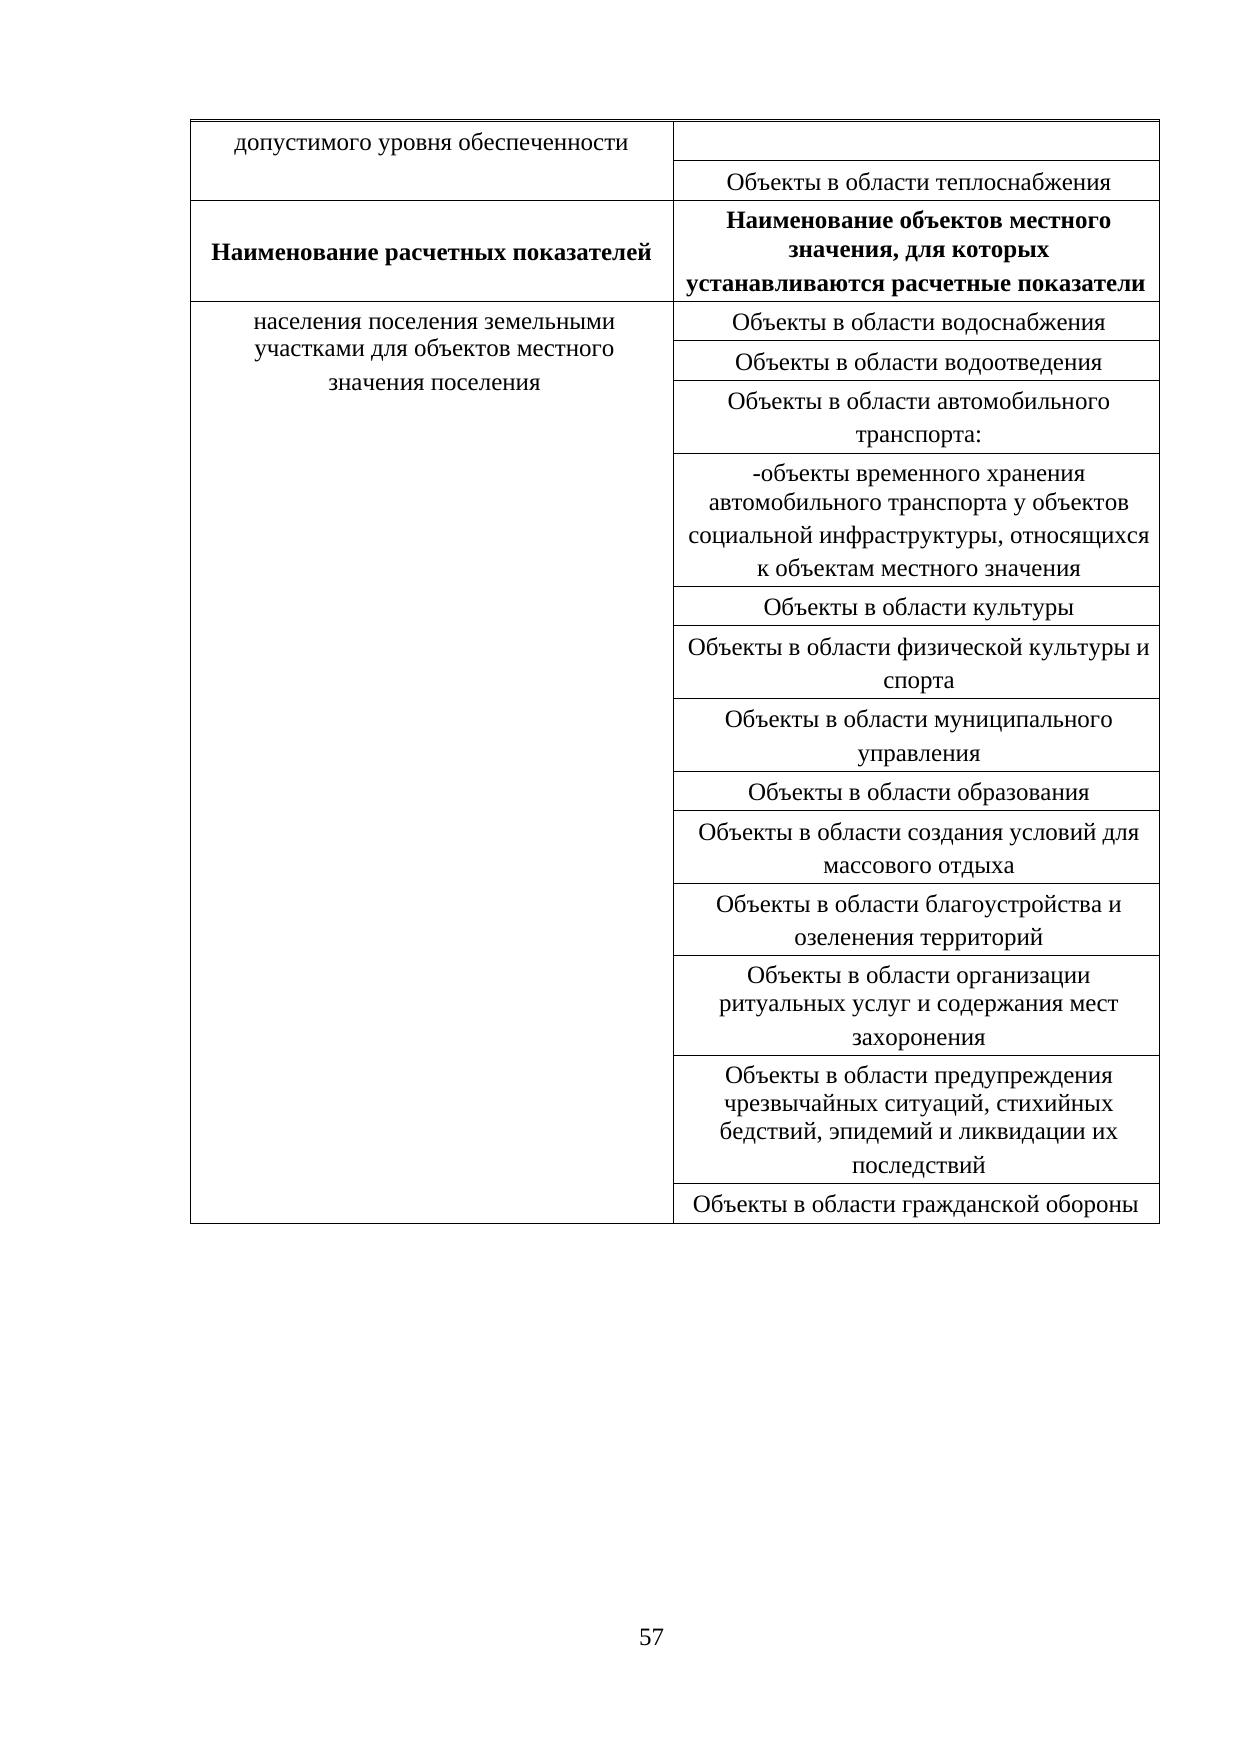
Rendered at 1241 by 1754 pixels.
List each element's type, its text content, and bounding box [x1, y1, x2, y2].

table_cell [674, 122, 1159, 160]
table_cell Объекты в области физической культуры и спорта [674, 626, 1159, 698]
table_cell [191, 122, 673, 200]
table_cell -объекты временного хранения автомобильного транспорта у объектов социальной инфраструктуры, относящихся к объектам местного значения [674, 454, 1159, 586]
table_cell Объекты в области предупреждения чрезвычайных ситуаций, стихийных бедствий, эпидемий и ликвидации их последствий [674, 1056, 1159, 1183]
table_cell Объекты в области организации ритуальных услуг и содержания мест захоронения [674, 956, 1159, 1055]
table_cell Объекты в области муниципального управления [674, 699, 1159, 771]
table_cell Наименование объектов местного значения, для которых устанавливаются расчетные показатели [674, 201, 1159, 301]
table_cell населения поселения земельными участками для объектов местного значения поселения [191, 302, 673, 1222]
table_cell Объекты в области водоотведения [674, 341, 1159, 380]
table_cell Наименование расчетных показателей [191, 201, 673, 301]
table_cell Объекты в области культуры [674, 587, 1159, 625]
table_cell Объекты в области благоустройства и озеленения территорий [674, 884, 1159, 955]
table_cell Объекты в области теплоснабжения [674, 161, 1159, 200]
table_cell Объекты в области создания условий для массового отдыха [674, 811, 1159, 883]
table_cell Объекты в области автомобильного транспорта: [674, 381, 1159, 452]
table_cell Объекты в области гражданской обороны [674, 1184, 1159, 1222]
table_cell Объекты в области образования [674, 772, 1159, 810]
table_cell Объекты в области водоснабжения [674, 302, 1159, 340]
